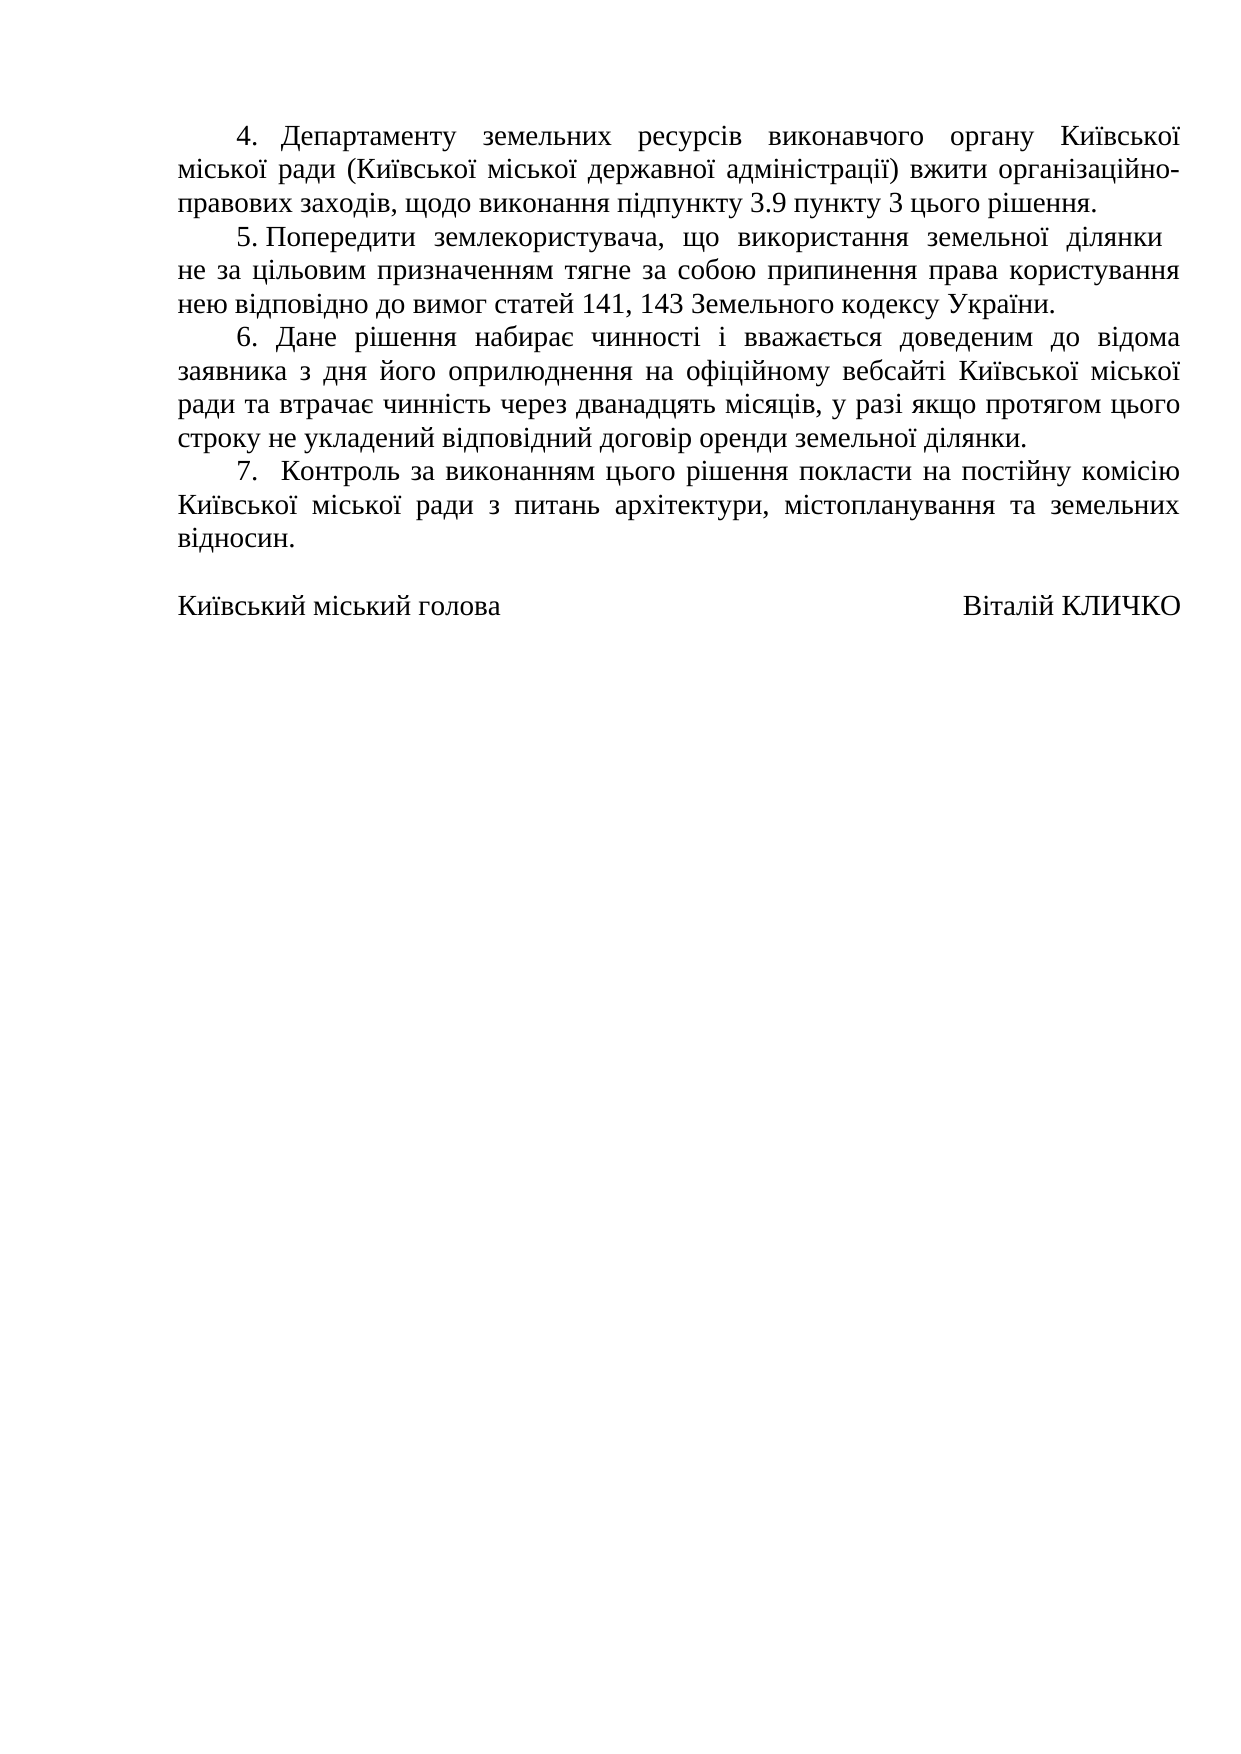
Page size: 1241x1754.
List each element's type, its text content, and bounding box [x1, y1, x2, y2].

text 7. Контроль за виконанням цього рішення покласти на постійну комісію Київської міської ради з питань архітектури, містопланування та земельних відносин. [177, 453, 1181, 554]
table_header Віталій КЛИЧКО [679, 588, 1192, 621]
text 4. Департаменту земельних ресурсів виконавчого органу Київської міської ради (Київської міської державної адміністрації) вжити організаційно-правових заходів, щодо виконання підпункту 3.9 пункту 3 цього рішення. [177, 118, 1181, 219]
table_header Київський міський голова [166, 588, 679, 621]
text 5. Попередити землекористувача, що використання земельної ділянки не за цільовим призначенням тягне за собою припинення права користування нею відповідно до вимог статей 141, 143 Земельного кодексу України. [177, 219, 1181, 319]
text 6. Дане рішення набирає чинності і вважається доведеним до відома заявника з дня його оприлюднення на офіційному вебсайті Київської міської ради та втрачає чинність через дванадцять місяців, у разі якщо протягом цього строку не укладений відповідний договір оренди земельної ділянки. [177, 319, 1181, 453]
